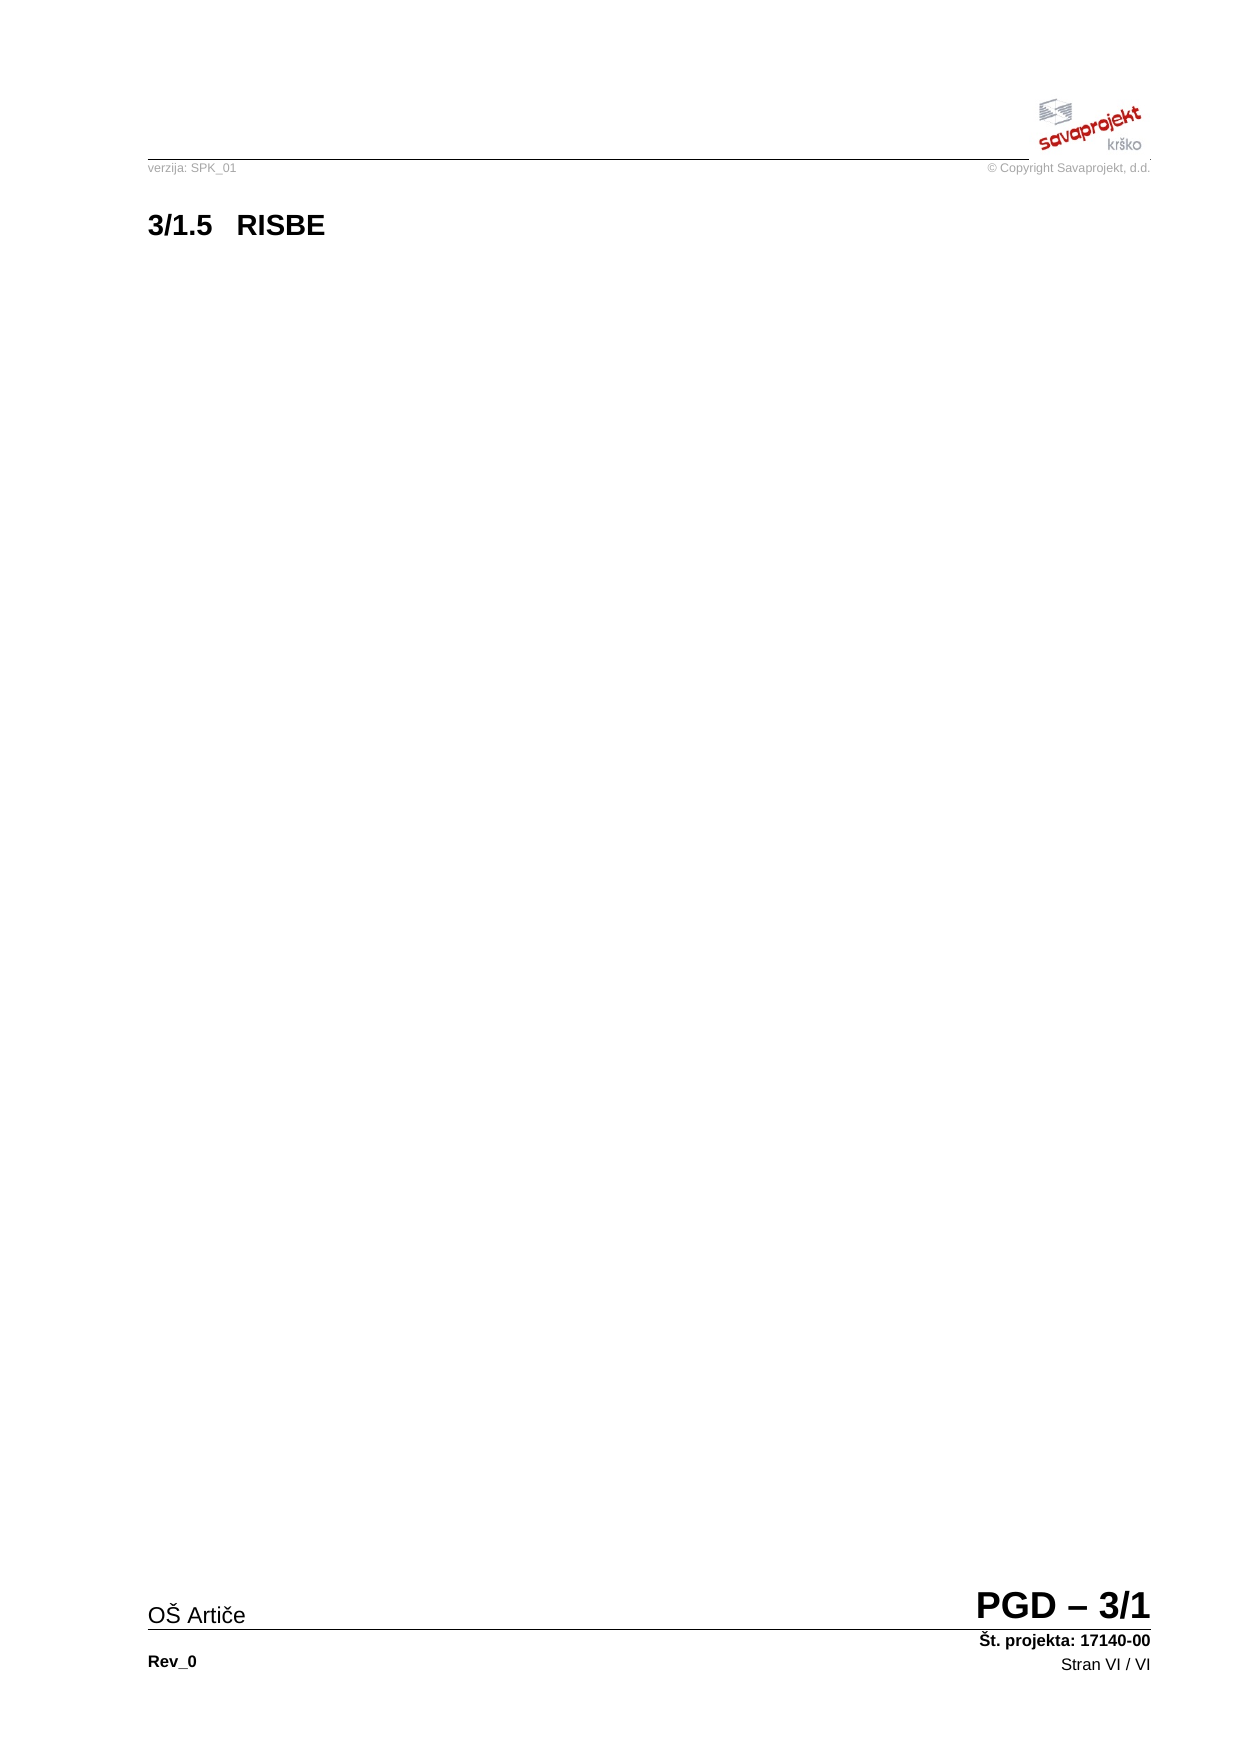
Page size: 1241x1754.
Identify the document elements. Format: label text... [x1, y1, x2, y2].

text 3/1.5 risbe [148, 208, 1152, 242]
picture [1029, 88, 1151, 160]
